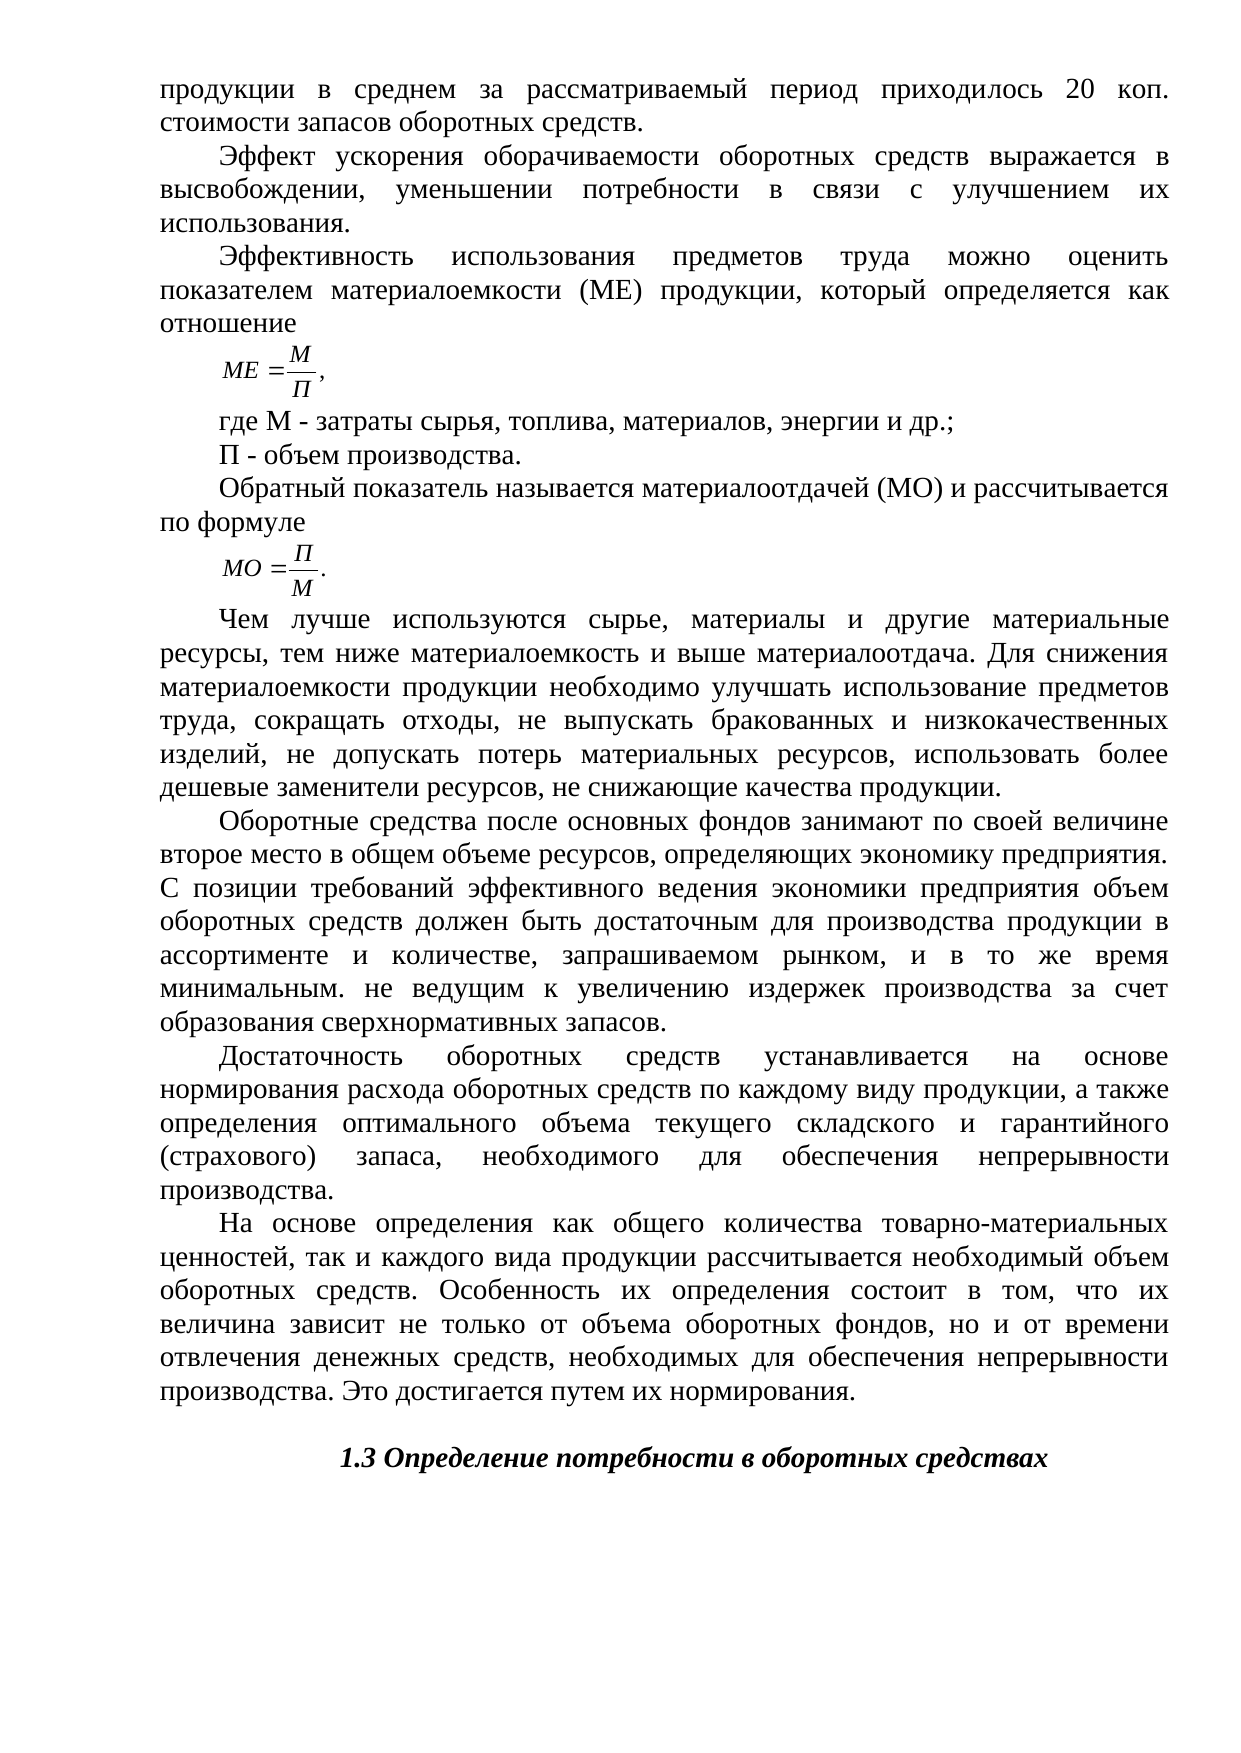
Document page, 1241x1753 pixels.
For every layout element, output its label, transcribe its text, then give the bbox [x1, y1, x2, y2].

text Эффективность использования предметов труда можно оценить показателем материалоемкости (ME) продукции, который определяется как отношение [159, 238, 1169, 339]
text Достаточность оборотных средств устанавливается на основе нормирования расхода оборотных средств по каждому виду продукции, а также определения оптимального объема текущего складского и гарантийного (страхового) запаса, необходимого для обеспечения непрерывности производства. [159, 1038, 1169, 1205]
text Оборотные средства после основных фондов занимают по своей величине второе место в общем объеме ресурсов, определяющих экономику предприятия. С позиции требований эффективного ведения экономики предприятия объем оборотных средств должен быть достаточным для производства продукции в ассортименте и количестве, запрашиваемом рынком, и в то же время минимальным. не ведущим к увеличению издержек производства за счет образования сверхнормативных запасов. [159, 803, 1169, 1038]
text Обратный показатель называется материалоотдачей (МО) и рассчитывается по формуле [159, 470, 1169, 537]
text Эффект ускорения оборачиваемости оборотных средств выражается в высвобождении, уменьшении потребности в связи с улучшением их использования. [159, 138, 1169, 238]
text 1.3 Определение потребности в оборотных средствах [159, 1440, 1169, 1474]
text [159, 71, 1169, 138]
text Чем лучше используются сырье, материалы и другие материальные ресурсы, тем ниже материалоемкость и выше материалоотдача. Для снижения материалоемкости продукции необходимо улучшать использование предметов труда, сокращать отходы, не выпускать бракованных и низкокачественных изделий, не допускать потерь материальных ресурсов, использовать более дешевые заменители ресурсов, не снижающие качества продукции. [159, 602, 1169, 803]
text На основе определения как общего количества товарно-материальных ценностей, так и каждого вида продукции рассчитывается необходимый объем оборотных средств. Особенность их определения состоит в том, что их величина зависит не только от объема оборотных фондов, но и от времени отвлечения денежных средств, необходимых для обеспечения непрерывности производства. Это достигается путем их нормирования. [159, 1205, 1169, 1407]
text где М - затраты сырья, топлива, материалов, энергии и др.; [159, 403, 1169, 437]
text П - объем производства. [159, 437, 1169, 470]
